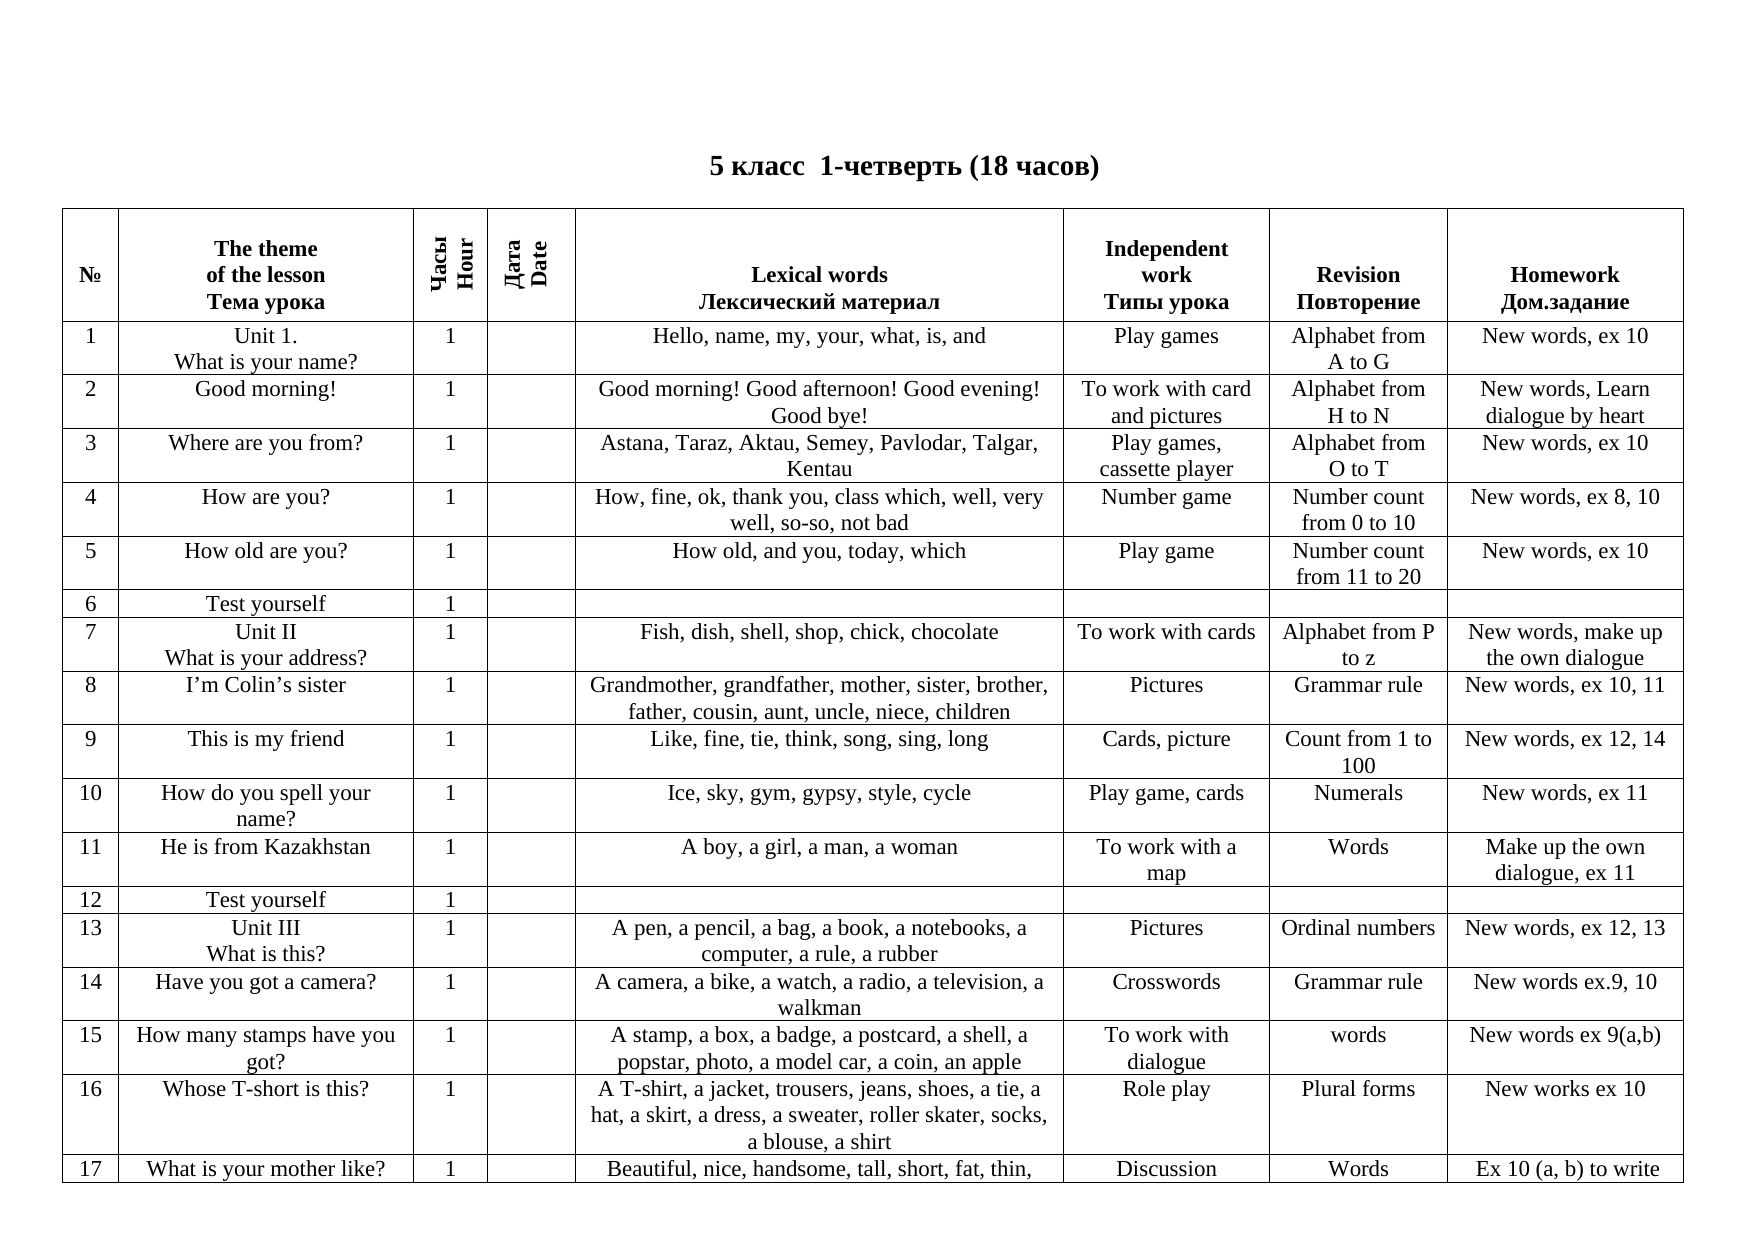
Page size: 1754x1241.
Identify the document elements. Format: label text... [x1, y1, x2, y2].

table_cell Play game, cards [1064, 779, 1269, 832]
table_cell [488, 1155, 575, 1182]
table_cell [1064, 590, 1269, 617]
table_cell [488, 1075, 575, 1154]
table_cell 12 [63, 887, 118, 913]
table_cell Words [1270, 833, 1447, 886]
table_header Revision Повторение [1270, 209, 1447, 321]
table_cell Play game [1064, 537, 1269, 589]
table_cell 16 [63, 1075, 118, 1154]
table_cell New words, ex 10 [1448, 537, 1683, 589]
table_cell [488, 725, 575, 778]
table_cell Plural forms [1270, 1075, 1447, 1154]
table_cell To work with dialogue [1064, 1021, 1269, 1074]
table_cell New works ex 10 [1448, 1075, 1683, 1154]
table_cell 13 [63, 914, 118, 967]
table_cell Grandmother, grandfather, mother, sister, brother, father, cousin, aunt, uncle, niece, children [576, 672, 1063, 724]
table_cell 10 [63, 779, 118, 832]
table_cell 1 [414, 887, 487, 913]
table_cell [1448, 887, 1683, 913]
table_cell Alphabet from O to T [1270, 429, 1447, 482]
table_cell [488, 429, 575, 482]
table_cell Number count from 11 to 20 [1270, 537, 1447, 589]
table_cell 2 [63, 375, 118, 428]
table_header Homework Дом.задание [1448, 209, 1683, 321]
table_cell This is my friend [119, 725, 413, 778]
table_cell [1270, 887, 1447, 913]
table_cell words [1270, 1021, 1447, 1074]
table_cell 1 [414, 590, 487, 617]
table_cell 1 [63, 322, 118, 374]
table_cell New words, ex 10 [1448, 322, 1683, 374]
table_cell Fish, dish, shell, shop, chick, chocolate [576, 618, 1063, 671]
table_cell 1 [414, 833, 487, 886]
table_cell [488, 375, 575, 428]
table_cell [576, 590, 1063, 617]
table_cell 15 [63, 1021, 118, 1074]
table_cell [1448, 1155, 1683, 1182]
table_cell Good morning! Good afternoon! Good evening! Good bye! [576, 375, 1063, 428]
table_header Independent work Типы урока [1064, 209, 1269, 321]
table_cell Whose T-short is this? [119, 1075, 413, 1154]
table_cell Crosswords [1064, 968, 1269, 1020]
table_cell [488, 483, 575, 536]
table_cell [1448, 590, 1683, 617]
table_cell [488, 968, 575, 1020]
table_cell A T-shirt, a jacket, trousers, jeans, shoes, a tie, a hat, a skirt, a dress, a sweater, roller skater, socks, a blouse, a shirt [576, 1075, 1063, 1154]
table_cell Grammar rule [1270, 672, 1447, 724]
table_cell 1 [414, 618, 487, 671]
table_header The theme of the lesson Тема урока [119, 209, 413, 321]
table_cell To work with cards [1064, 618, 1269, 671]
table_cell New words ex 9(a,b) [1448, 1021, 1683, 1074]
table_cell 8 [63, 672, 118, 724]
table_cell How old, and you, today, which [576, 537, 1063, 589]
table_cell 7 [63, 618, 118, 671]
table_cell 9 [63, 725, 118, 778]
text 5 класс 1-четверть (18 часов) [74, 148, 1728, 182]
table_cell [488, 322, 575, 374]
table_cell Good morning! [119, 375, 413, 428]
table_cell To work with card and pictures [1064, 375, 1269, 428]
table_cell Count from 1 to 100 [1270, 725, 1447, 778]
table_cell 1 [414, 914, 487, 967]
table_cell Role play [1064, 1075, 1269, 1154]
table_cell Where are you from? [119, 429, 413, 482]
table_cell To work with a map [1064, 833, 1269, 886]
table_cell 1 [414, 672, 487, 724]
table_cell He is from Kazakhstan [119, 833, 413, 886]
table_cell [488, 590, 575, 617]
table_cell Alphabet from P to z [1270, 618, 1447, 671]
table_cell A stamp, a box, a badge, a postcard, a shell, a popstar, photo, a model car, a coin, an apple [576, 1021, 1063, 1074]
table_cell 1 [414, 537, 487, 589]
table_cell Number count from 0 to 10 [1270, 483, 1447, 536]
table_cell How, fine, ok, thank you, class which, well, very well, so-so, not bad [576, 483, 1063, 536]
table_cell [1064, 887, 1269, 913]
table_cell Have you got a camera? [119, 968, 413, 1020]
table_cell 1 [414, 779, 487, 832]
table_cell 17 [63, 1155, 118, 1182]
table_cell Number game [1064, 483, 1269, 536]
table_cell [488, 537, 575, 589]
table_cell Hello, name, my, your, what, is, and [576, 322, 1063, 374]
table_cell 14 [63, 968, 118, 1020]
table_cell Play games [1064, 322, 1269, 374]
table_cell Pictures [1064, 914, 1269, 967]
table_cell [488, 887, 575, 913]
table_cell Words [1270, 1155, 1447, 1182]
table_cell Ice, sky, gym, gypsy, style, cycle [576, 779, 1063, 832]
table_cell A boy, a girl, a man, a woman [576, 833, 1063, 886]
table_cell Numerals [1270, 779, 1447, 832]
table_cell New words, ex 11 [1448, 779, 1683, 832]
table_cell 1 [414, 725, 487, 778]
table_cell A pen, a pencil, a bag, a book, a notebooks, a computer, a rule, a rubber [576, 914, 1063, 967]
table_cell 11 [63, 833, 118, 886]
table_cell 1 [414, 483, 487, 536]
table_header Дата Date [488, 209, 575, 321]
table_cell 1 [414, 1075, 487, 1154]
table_cell How old are you? [119, 537, 413, 589]
table_cell [488, 672, 575, 724]
table_cell New words, ex 12, 13 [1448, 914, 1683, 967]
table_cell Unit III What is this? [119, 914, 413, 967]
table_cell Astana, Taraz, Aktau, Semey, Pavlodar, Talgar, Kentau [576, 429, 1063, 482]
table_cell A camera, a bike, a watch, a radio, a television, a walkman [576, 968, 1063, 1020]
table_cell 1 [414, 1155, 487, 1182]
table_cell Alphabet from A to G [1270, 322, 1447, 374]
table_cell 1 [414, 322, 487, 374]
table_cell 1 [414, 1021, 487, 1074]
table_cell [576, 1155, 1063, 1182]
table_cell [488, 779, 575, 832]
table_cell [488, 833, 575, 886]
table_cell New words ex.9, 10 [1448, 968, 1683, 1020]
table_cell Test yourself [119, 887, 413, 913]
table_cell 5 [63, 537, 118, 589]
table_cell How are you? [119, 483, 413, 536]
table_cell 1 [414, 429, 487, 482]
table_cell Discussion [1064, 1155, 1269, 1182]
table_cell [488, 618, 575, 671]
table_cell [488, 914, 575, 967]
table_cell How do you spell your name? [119, 779, 413, 832]
table_cell How many stamps have you got? [119, 1021, 413, 1074]
table_cell Test yourself [119, 590, 413, 617]
table_cell Ordinal numbers [1270, 914, 1447, 967]
table_cell Grammar rule [1270, 968, 1447, 1020]
table_cell Cards, picture [1064, 725, 1269, 778]
table_cell New words, make up the own dialogue [1448, 618, 1683, 671]
table_cell New words, Learn dialogue by heart [1448, 375, 1683, 428]
table_cell Like, fine, tie, think, song, sing, long [576, 725, 1063, 778]
table_cell 1 [414, 375, 487, 428]
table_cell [119, 1155, 413, 1182]
table_header № [63, 209, 118, 321]
table_cell [576, 887, 1063, 913]
table_cell 3 [63, 429, 118, 482]
table_header Lexical words Лексический материал [576, 209, 1063, 321]
table_cell [1270, 590, 1447, 617]
table_cell New words, ex 8, 10 [1448, 483, 1683, 536]
table_cell New words, ex 10, 11 [1448, 672, 1683, 724]
table_cell 4 [63, 483, 118, 536]
table_cell Play games, cassette player [1064, 429, 1269, 482]
table_cell Make up the own dialogue, ex 11 [1448, 833, 1683, 886]
table_cell Pictures [1064, 672, 1269, 724]
table_cell Alphabet from H to N [1270, 375, 1447, 428]
table_cell I’m Colin’s sister [119, 672, 413, 724]
table_cell 1 [414, 968, 487, 1020]
table_cell 6 [63, 590, 118, 617]
table_cell New words, ex 12, 14 [1448, 725, 1683, 778]
table_cell [488, 1021, 575, 1074]
table_cell New words, ex 10 [1448, 429, 1683, 482]
table_cell Unit II What is your address? [119, 618, 413, 671]
table_header Часы Hour [414, 209, 487, 321]
table_cell Unit 1. What is your name? [119, 322, 413, 374]
